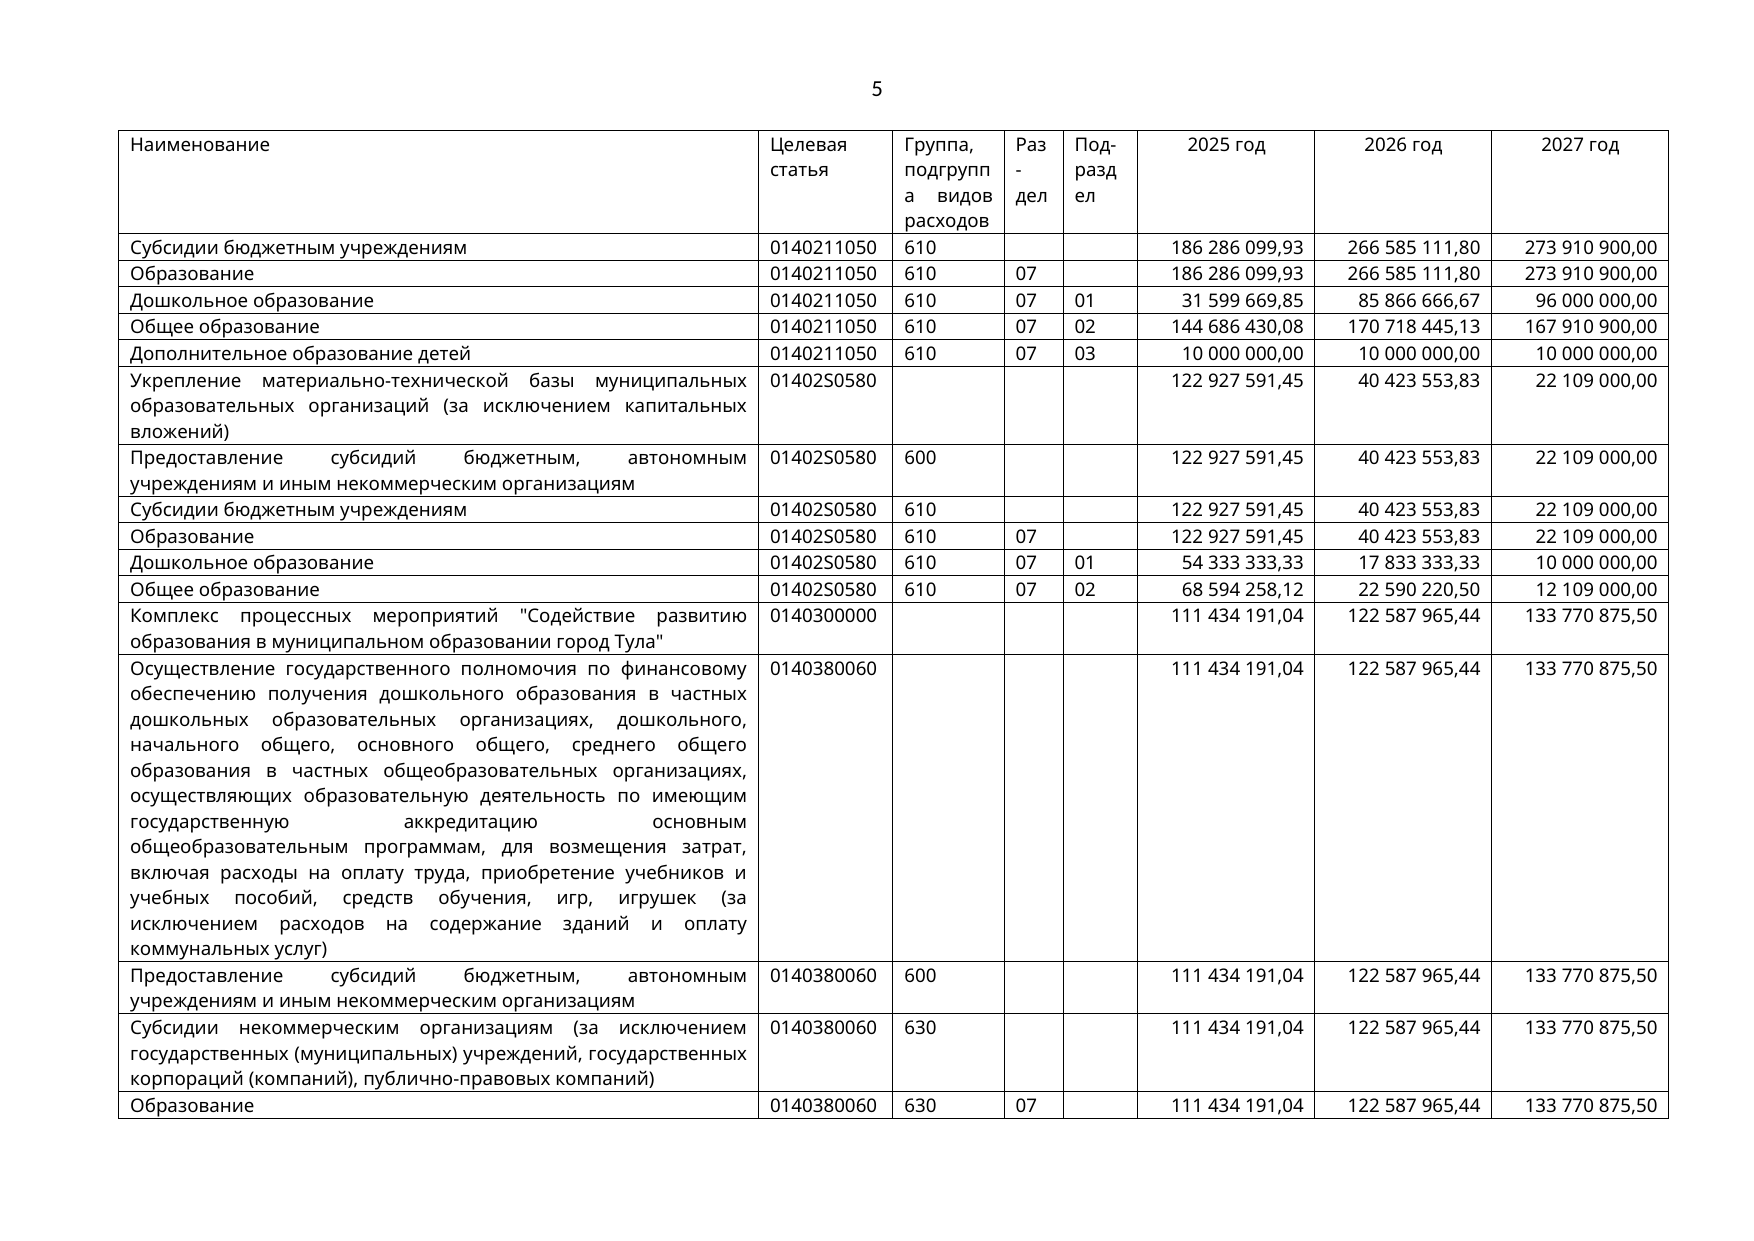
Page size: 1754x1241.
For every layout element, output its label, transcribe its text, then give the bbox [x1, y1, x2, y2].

table_cell [1005, 655, 1063, 961]
table_cell Дошкольное образование [119, 550, 758, 575]
table_cell 111 434 191,04 [1138, 1014, 1314, 1091]
table_cell Образование [119, 523, 758, 549]
table_cell 22 109 000,00 [1492, 523, 1668, 549]
table_cell 266 585 111,80 [1315, 261, 1491, 286]
table_cell 600 [893, 445, 1004, 496]
table_cell 133 770 875,50 [1492, 1014, 1668, 1091]
table_cell 12 109 000,00 [1492, 576, 1668, 602]
table_cell [893, 603, 1004, 654]
table_cell 0140380060 [759, 1014, 892, 1091]
table_cell 31 599 669,85 [1138, 287, 1314, 313]
table_cell 0140380060 [759, 1092, 892, 1117]
table_cell 07 [1005, 261, 1063, 286]
table_cell 22 590 220,50 [1315, 576, 1491, 602]
table_cell Образование [119, 1092, 758, 1117]
table_header Целевая статья [759, 131, 892, 233]
table_cell 07 [1005, 576, 1063, 602]
table_cell 01402S0580 [759, 550, 892, 575]
table_cell [1064, 497, 1137, 522]
table_cell 610 [893, 576, 1004, 602]
table_cell 133 770 875,50 [1492, 962, 1668, 1013]
table_cell 111 434 191,04 [1138, 1092, 1314, 1117]
table_cell [1064, 603, 1137, 654]
table_cell [1064, 655, 1137, 961]
table_cell 122 927 591,45 [1138, 367, 1314, 443]
table_cell 0140211050 [759, 234, 892, 259]
table_cell [1064, 234, 1137, 259]
table_cell 273 910 900,00 [1492, 234, 1668, 259]
table_header Наименование [119, 131, 758, 233]
table_cell 07 [1005, 523, 1063, 549]
table_cell [1064, 367, 1137, 443]
table_cell 0140380060 [759, 655, 892, 961]
table_cell [893, 655, 1004, 961]
table_cell 111 434 191,04 [1138, 655, 1314, 961]
table_cell 01 [1064, 287, 1137, 313]
table_cell [1064, 962, 1137, 1013]
table_cell 122 587 965,44 [1315, 1092, 1491, 1117]
table_cell 01402S0580 [759, 523, 892, 549]
table_cell Общее образование [119, 576, 758, 602]
table_header Под-раздел [1064, 131, 1137, 233]
table_cell 40 423 553,83 [1315, 445, 1491, 496]
table_cell 07 [1005, 314, 1063, 339]
table_cell 122 927 591,45 [1138, 445, 1314, 496]
table_cell [1064, 1014, 1137, 1091]
table_header Группа, подгруппа видов расходов [893, 131, 1004, 233]
table_cell 17 833 333,33 [1315, 550, 1491, 575]
table_header 2027 год [1492, 131, 1668, 233]
table_cell 07 [1005, 1092, 1063, 1117]
table_cell 0140380060 [759, 962, 892, 1013]
table_cell 01402S0580 [759, 445, 892, 496]
table_cell 01 [1064, 550, 1137, 575]
table_cell 01402S0580 [759, 576, 892, 602]
table_cell 610 [893, 523, 1004, 549]
table_cell 07 [1005, 550, 1063, 575]
table_cell [1064, 261, 1137, 286]
table_cell 266 585 111,80 [1315, 234, 1491, 259]
table_cell [1005, 367, 1063, 443]
table_cell 85 866 666,67 [1315, 287, 1491, 313]
table_cell [893, 367, 1004, 443]
table_header 2026 год [1315, 131, 1491, 233]
table_cell [1005, 445, 1063, 496]
table_cell [1064, 523, 1137, 549]
table_cell Укрепление материально-технической базы муниципальных образовательных организаций (за исключением капитальных вложений) [119, 367, 758, 443]
table_cell [1005, 1014, 1063, 1091]
table_cell 54 333 333,33 [1138, 550, 1314, 575]
table_cell Субсидии бюджетным учреждениям [119, 497, 758, 522]
table_cell 02 [1064, 314, 1137, 339]
table_cell 22 109 000,00 [1492, 497, 1668, 522]
table_cell 610 [893, 287, 1004, 313]
table_cell Общее образование [119, 314, 758, 339]
table_cell 186 286 099,93 [1138, 261, 1314, 286]
table_cell Субсидии бюджетным учреждениям [119, 234, 758, 259]
table_cell 0140211050 [759, 261, 892, 286]
table_cell 0140300000 [759, 603, 892, 654]
table_cell 02 [1064, 576, 1137, 602]
table_cell Осуществление государственного полномочия по финансовому обеспечению получения дошкольного образования в частных дошкольных образовательных организациях, дошкольного, начального общего, основного общего, среднего общего образования в частных общеобразовательных организациях, осуществляющих образовательную деятельность по имеющим государственную аккредитацию основным общеобразовательным программам, для возмещения затрат, включая расходы на оплату труда, приобретение учебников и учебных пособий, средств обучения, игр, игрушек (за исключением расходов на содержание зданий и оплату коммунальных услуг) [119, 655, 758, 961]
table_header Раз-дел [1005, 131, 1063, 233]
table_cell 01402S0580 [759, 497, 892, 522]
table_cell Субсидии некоммерческим организациям (за исключением государственных (муниципальных) учреждений, государственных корпораций (компаний), публично-правовых компаний) [119, 1014, 758, 1091]
table_cell 10 000 000,00 [1315, 340, 1491, 366]
table_cell 07 [1005, 287, 1063, 313]
table_cell 122 587 965,44 [1315, 962, 1491, 1013]
table_cell 10 000 000,00 [1138, 340, 1314, 366]
table_cell 122 927 591,45 [1138, 523, 1314, 549]
table_cell [1005, 962, 1063, 1013]
table_header 2025 год [1138, 131, 1314, 233]
table_cell [1005, 234, 1063, 259]
table_cell 0140211050 [759, 314, 892, 339]
table_cell 111 434 191,04 [1138, 962, 1314, 1013]
table_cell Образование [119, 261, 758, 286]
table_cell 273 910 900,00 [1492, 261, 1668, 286]
table_cell 610 [893, 314, 1004, 339]
table_cell [1005, 603, 1063, 654]
table_cell Предоставление субсидий бюджетным, автономным учреждениям и иным некоммерческим организациям [119, 962, 758, 1013]
table_cell Комплекс процессных мероприятий "Содействие развитию образования в муниципальном образовании город Тула" [119, 603, 758, 654]
table_cell 133 770 875,50 [1492, 603, 1668, 654]
table_cell 40 423 553,83 [1315, 367, 1491, 443]
table_cell 01402S0580 [759, 367, 892, 443]
table_cell [1005, 497, 1063, 522]
table_cell Дополнительное образование детей [119, 340, 758, 366]
table_cell 0140211050 [759, 340, 892, 366]
table_cell 122 927 591,45 [1138, 497, 1314, 522]
table_cell 96 000 000,00 [1492, 287, 1668, 313]
table_cell 40 423 553,83 [1315, 523, 1491, 549]
table_cell 630 [893, 1014, 1004, 1091]
table_cell 630 [893, 1092, 1004, 1117]
table_cell Предоставление субсидий бюджетным, автономным учреждениям и иным некоммерческим организациям [119, 445, 758, 496]
table_cell 144 686 430,08 [1138, 314, 1314, 339]
table_cell 111 434 191,04 [1138, 603, 1314, 654]
table_cell 0140211050 [759, 287, 892, 313]
table_cell 07 [1005, 340, 1063, 366]
table_cell 10 000 000,00 [1492, 550, 1668, 575]
table_cell [1064, 445, 1137, 496]
table_cell 610 [893, 234, 1004, 259]
table_cell 122 587 965,44 [1315, 1014, 1491, 1091]
table_cell 133 770 875,50 [1492, 1092, 1668, 1117]
table_cell 122 587 965,44 [1315, 603, 1491, 654]
table_cell 186 286 099,93 [1138, 234, 1314, 259]
table_cell 40 423 553,83 [1315, 497, 1491, 522]
table_cell Дошкольное образование [119, 287, 758, 313]
table_cell 610 [893, 550, 1004, 575]
table_cell 600 [893, 962, 1004, 1013]
table_cell 22 109 000,00 [1492, 445, 1668, 496]
table_cell 68 594 258,12 [1138, 576, 1314, 602]
table_cell 170 718 445,13 [1315, 314, 1491, 339]
table_cell 10 000 000,00 [1492, 340, 1668, 366]
table_cell 610 [893, 261, 1004, 286]
table_cell 22 109 000,00 [1492, 367, 1668, 443]
table_cell 122 587 965,44 [1315, 655, 1491, 961]
table_cell 133 770 875,50 [1492, 655, 1668, 961]
table_cell 610 [893, 340, 1004, 366]
table_cell 167 910 900,00 [1492, 314, 1668, 339]
table_cell 03 [1064, 340, 1137, 366]
table_cell [1064, 1092, 1137, 1117]
table_cell 610 [893, 497, 1004, 522]
